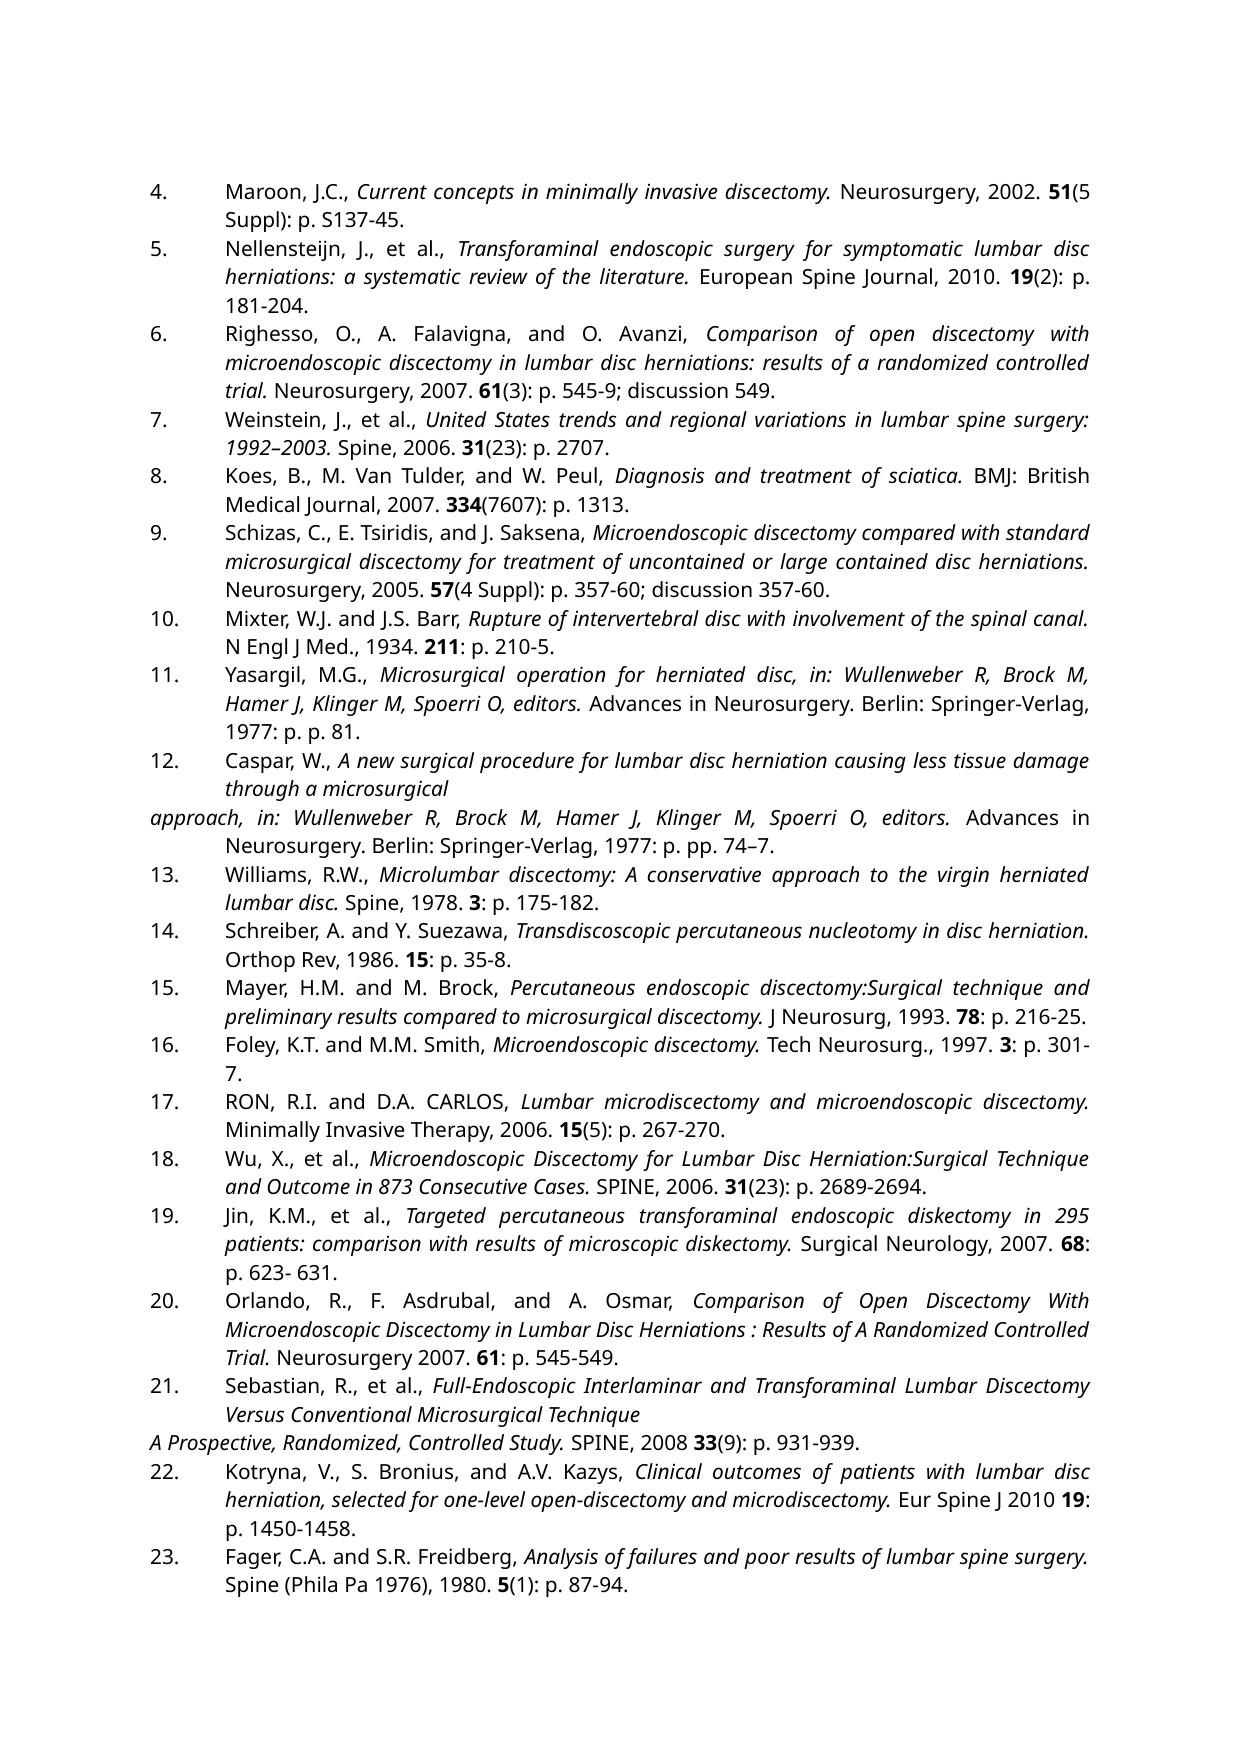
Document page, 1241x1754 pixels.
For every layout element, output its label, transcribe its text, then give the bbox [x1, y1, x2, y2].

text 16. Foley, K.T. and M.M. Smith, Microendoscopic discectomy. Tech Neurosurg., 1997. 3: p. 301-7. [150, 1030, 1090, 1087]
text 6. Righesso, O., A. Falavigna, and O. Avanzi, Comparison of open discectomy with microendoscopic discectomy in lumbar disc herniations: results of a randomized controlled trial. Neurosurgery, 2007. 61(3): p. 545-9; discussion 549. [150, 319, 1090, 405]
text 12. Caspar, W., A new surgical procedure for lumbar disc herniation causing less tissue damage through a microsurgical [150, 746, 1090, 803]
text 19. Jin, K.M., et al., Targeted percutaneous transforaminal endoscopic diskectomy in 295 patients: comparison with results of microscopic diskectomy. Surgical Neurology, 2007. 68: p. 623- 631. [150, 1201, 1090, 1286]
text 10. Mixter, W.J. and J.S. Barr, Rupture of intervertebral disc with involvement of the spinal canal. N Engl J Med., 1934. 211: p. 210-5. [150, 604, 1090, 661]
text 15. Mayer, H.M. and M. Brock, Percutaneous endoscopic discectomy:Surgical technique and preliminary results compared to microsurgical discectomy. J Neurosurg, 1993. 78: p. 216-25. [150, 973, 1090, 1030]
text 4. Maroon, J.C., Current concepts in minimally invasive discectomy. Neurosurgery, 2002. 51(5 Suppl): p. S137-45. [150, 177, 1090, 234]
text 13. Williams, R.W., Microlumbar discectomy: A conservative approach to the virgin herniated lumbar disc. Spine, 1978. 3: p. 175-182. [150, 860, 1090, 917]
text 9. Schizas, C., E. Tsiridis, and J. Saksena, Microendoscopic discectomy compared with standard microsurgical discectomy for treatment of uncontained or large contained disc herniations. Neurosurgery, 2005. 57(4 Suppl): p. 357-60; discussion 357-60. [150, 518, 1090, 604]
text 14. Schreiber, A. and Y. Suezawa, Transdiscoscopic percutaneous nucleotomy in disc herniation. Orthop Rev, 1986. 15: p. 35-8. [150, 917, 1090, 973]
text 7. Weinstein, J., et al., United States trends and regional variations in lumbar spine surgery: 1992–2003. Spine, 2006. 31(23): p. 2707. [150, 405, 1090, 462]
text 17. RON, R.I. and D.A. CARLOS, Lumbar microdiscectomy and microendoscopic discectomy. Minimally Invasive Therapy, 2006. 15(5): p. 267-270. [150, 1087, 1090, 1144]
text 18. Wu, X., et al., Microendoscopic Discectomy for Lumbar Disc Herniation:Surgical Technique and Outcome in 873 Consecutive Cases. SPINE, 2006. 31(23): p. 2689-2694. [150, 1144, 1090, 1201]
text 11. Yasargil, M.G., Microsurgical operation for herniated disc, in: Wullenweber R, Brock M, Hamer J, Klinger M, Spoerri O, editors. Advances in Neurosurgery. Berlin: Springer-Verlag, 1977: p. p. 81. [150, 661, 1090, 746]
text 20. Orlando, R., F. Asdrubal, and A. Osmar, Comparison of Open Discectomy With Microendoscopic Discectomy in Lumbar Disc Herniations : Results of A Randomized Controlled Trial. Neurosurgery 2007. 61: p. 545-549. [150, 1286, 1090, 1372]
text 8. Koes, B., M. Van Tulder, and W. Peul, Diagnosis and treatment of sciatica. BMJ: British Medical Journal, 2007. 334(7607): p. 1313. [150, 462, 1090, 518]
text A Prospective, Randomized, Controlled Study. SPINE, 2008 33(9): p. 931-939. [150, 1428, 1090, 1457]
text approach, in: Wullenweber R, Brock M, Hamer J, Klinger M, Spoerri O, editors. Advances in Neurosurgery. Berlin: Springer-Verlag, 1977: p. pp. 74–7. [150, 803, 1090, 860]
text 21. Sebastian, R., et al., Full-Endoscopic Interlaminar and Transforaminal Lumbar Discectomy Versus Conventional Microsurgical Technique [150, 1372, 1090, 1428]
text 5. Nellensteijn, J., et al., Transforaminal endoscopic surgery for symptomatic lumbar disc herniations: a systematic review of the literature. European Spine Journal, 2010. 19(2): p. 181-204. [150, 234, 1090, 319]
text 23. Fager, C.A. and S.R. Freidberg, Analysis of failures and poor results of lumbar spine surgery. Spine (Phila Pa 1976), 1980. 5(1): p. 87-94. [150, 1542, 1090, 1599]
text 22. Kotryna, V., S. Bronius, and A.V. Kazys, Clinical outcomes of patients with lumbar disc herniation, selected for one-level open-discectomy and microdiscectomy. Eur Spine J 2010 19: p. 1450-1458. [150, 1457, 1090, 1542]
